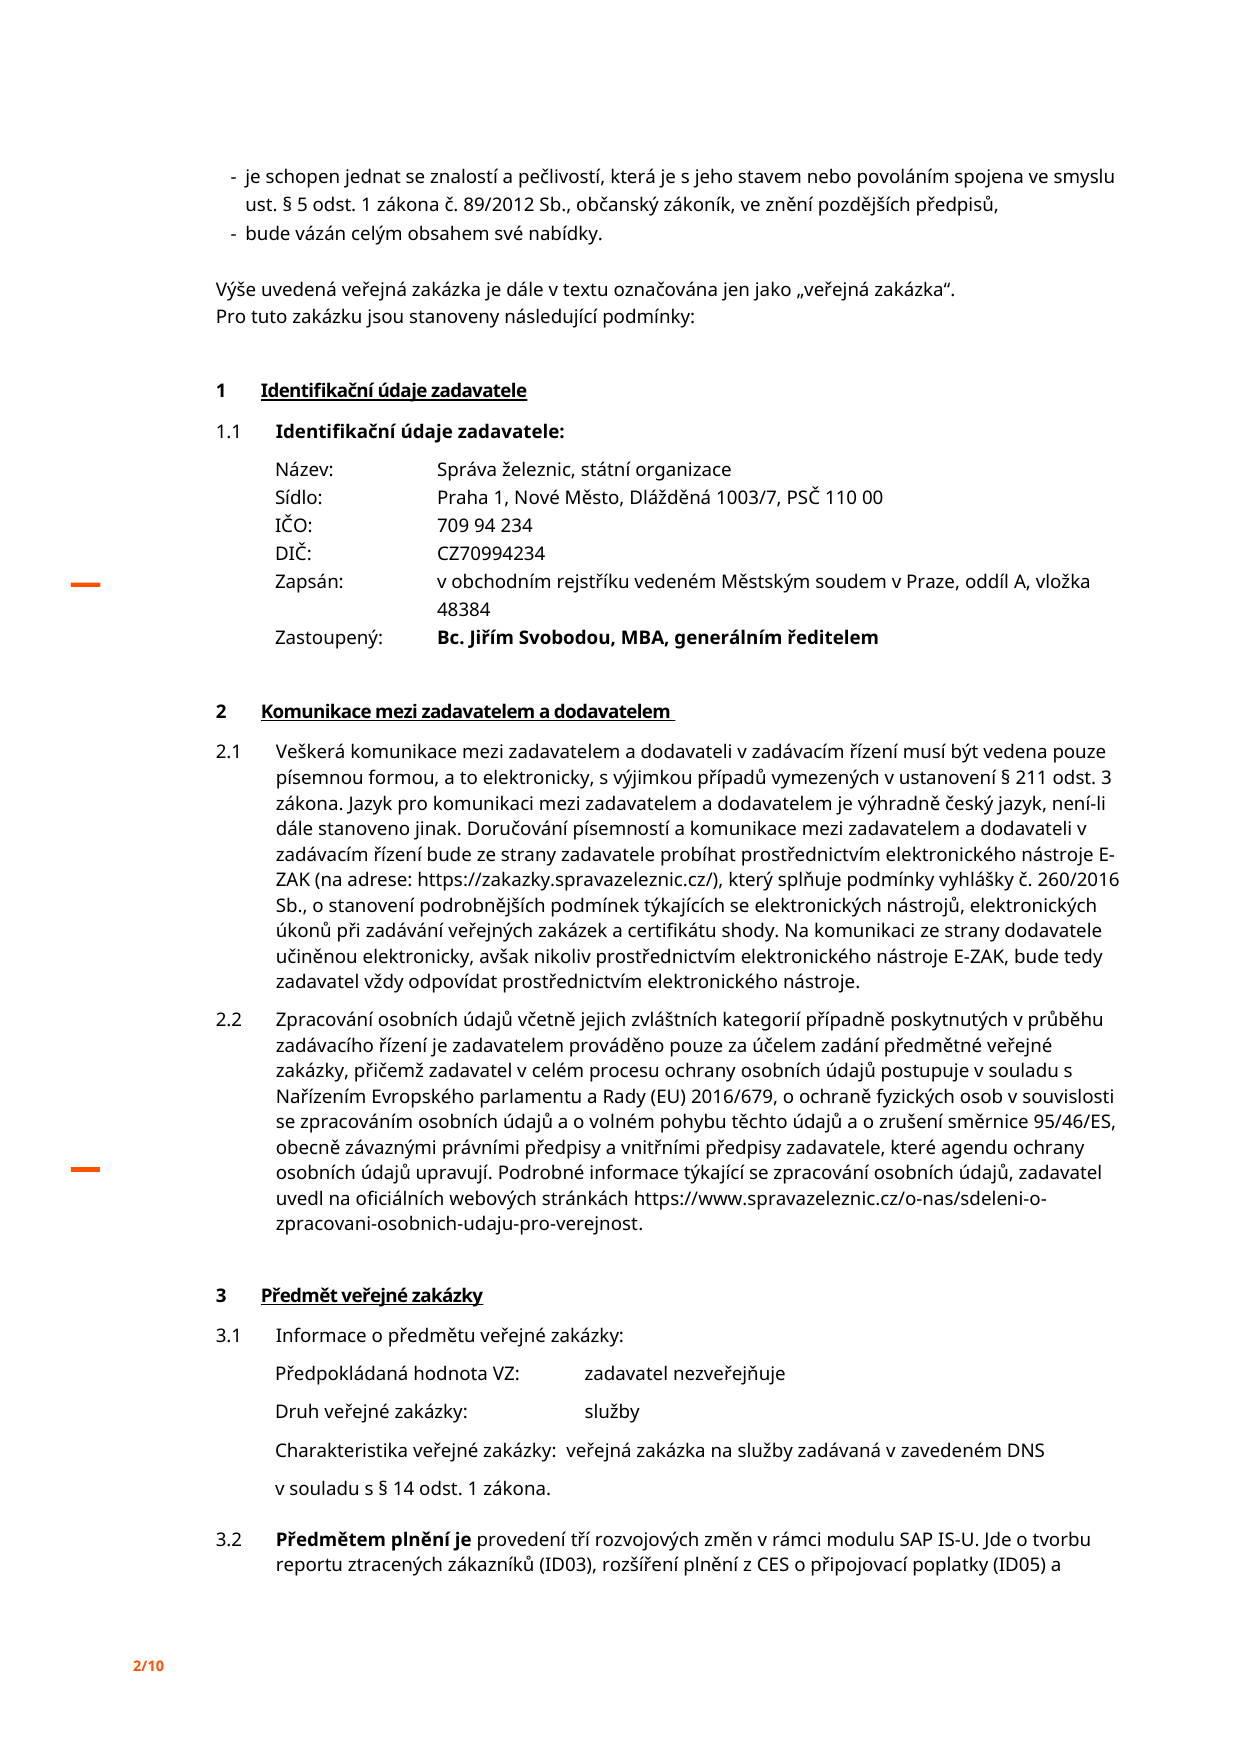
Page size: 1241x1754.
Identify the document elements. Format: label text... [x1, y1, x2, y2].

text Sídlo: Praha 1, Nové Město, Dlážděná 1003/7, PSČ 110 00 [275, 484, 1122, 510]
text Zastoupený: Bc. Jiřím Svobodou, MBA, generálním ředitelem [275, 624, 1122, 650]
text - je schopen jednat se znalostí a pečlivostí, která je s jeho stavem nebo povoláním spojena ve smyslu ust. § 5 odst. 1 zákona č. 89/2012 Sb., občanský zákoník, ve znění pozdějších předpisů, [230, 164, 1122, 217]
text Charakteristika veřejné zakázky: veřejná zakázka na služby zadávaná v zavedeném DNS v souladu s § 14 odst. 1 zákona. [275, 1437, 1122, 1501]
subtitle Veškerá komunikace mezi zadavatelem a dodavateli v zadávacím řízení musí být vedena pouze písemnou formou, a to elektronicky, s výjimkou případů vymezených v ustanovení § 211 odst. 3 zákona. Jazyk pro komunikaci mezi zadavatelem a dodavatelem je výhradně český jazyk, není-li dále stanoveno jinak. Doručování písemností a komunikace mezi zadavatelem a dodavateli v zadávacím řízení bude ze strany zadavatele probíhat prostřednictvím elektronického nástroje E-ZAK (na adrese: https://zakazky.spravazeleznic.cz/), který splňuje podmínky vyhlášky č. 260/2016 Sb., o stanovení podrobnějších podmínek týkajících se elektronických nástrojů, elektronických úkonů při zadávání veřejných zakázek a certifikátu shody. Na komunikaci ze strany dodavatele učiněnou elektronicky, avšak nikoliv prostřednictvím elektronického nástroje E-ZAK, bude tedy zadavatel vždy odpovídat prostřednictvím elektronického nástroje. [216, 739, 1122, 994]
subtitle Identifikační údaje zadavatele: [216, 418, 1122, 444]
text IČO: 709 94 234 [275, 512, 1122, 538]
text Druh veřejné zakázky: služby [275, 1399, 1122, 1424]
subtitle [216, 1526, 1122, 1577]
text - bude vázán celým obsahem své nabídky. [230, 220, 1122, 245]
text Název: Správa železnic, státní organizace [275, 456, 1122, 482]
subtitle Komunikace mezi zadavatelem a dodavatelem [216, 698, 1122, 724]
text Pro tuto zakázku jsou stanoveny následující podmínky: [216, 304, 1122, 329]
text Předpokládaná hodnota VZ: zadavatel nezveřejňuje [275, 1361, 1122, 1386]
text DIČ: CZ70994234 [275, 540, 1122, 566]
text Výše uvedená veřejná zakázka je dále v textu označována jen jako „veřejná zakázka“. [216, 276, 1122, 301]
subtitle Zpracování osobních údajů včetně jejich zvláštních kategorií případně poskytnutých v průběhu zadávacího řízení je zadavatelem prováděno pouze za účelem zadání předmětné veřejné zakázky, přičemž zadavatel v celém procesu ochrany osobních údajů postupuje v souladu s Nařízením Evropského parlamentu a Rady (EU) 2016/679, o ochraně fyzických osob v souvislosti se zpracováním osobních údajů a o volném pohybu těchto údajů a o zrušení směrnice 95/46/ES, obecně závaznými právními předpisy a vnitřními předpisy zadavatele, které agendu ochrany osobních údajů upravují. Podrobné informace týkající se zpracování osobních údajů, zadavatel uvedl na oficiálních webových stránkách https://www.spravazeleznic.cz/o-nas/sdeleni-o-zpracovani-osobnich-udaju-pro-verejnost. [216, 1006, 1122, 1236]
subtitle Identifikační údaje zadavatele [216, 378, 1122, 403]
text Zapsán: v obchodním rejstříku vedeném Městským soudem v Praze, oddíl A, vložka 48384 [275, 568, 1122, 622]
subtitle Předmět veřejné zakázky [216, 1282, 1122, 1307]
subtitle Informace o předmětu veřejné zakázky: [216, 1322, 1122, 1348]
